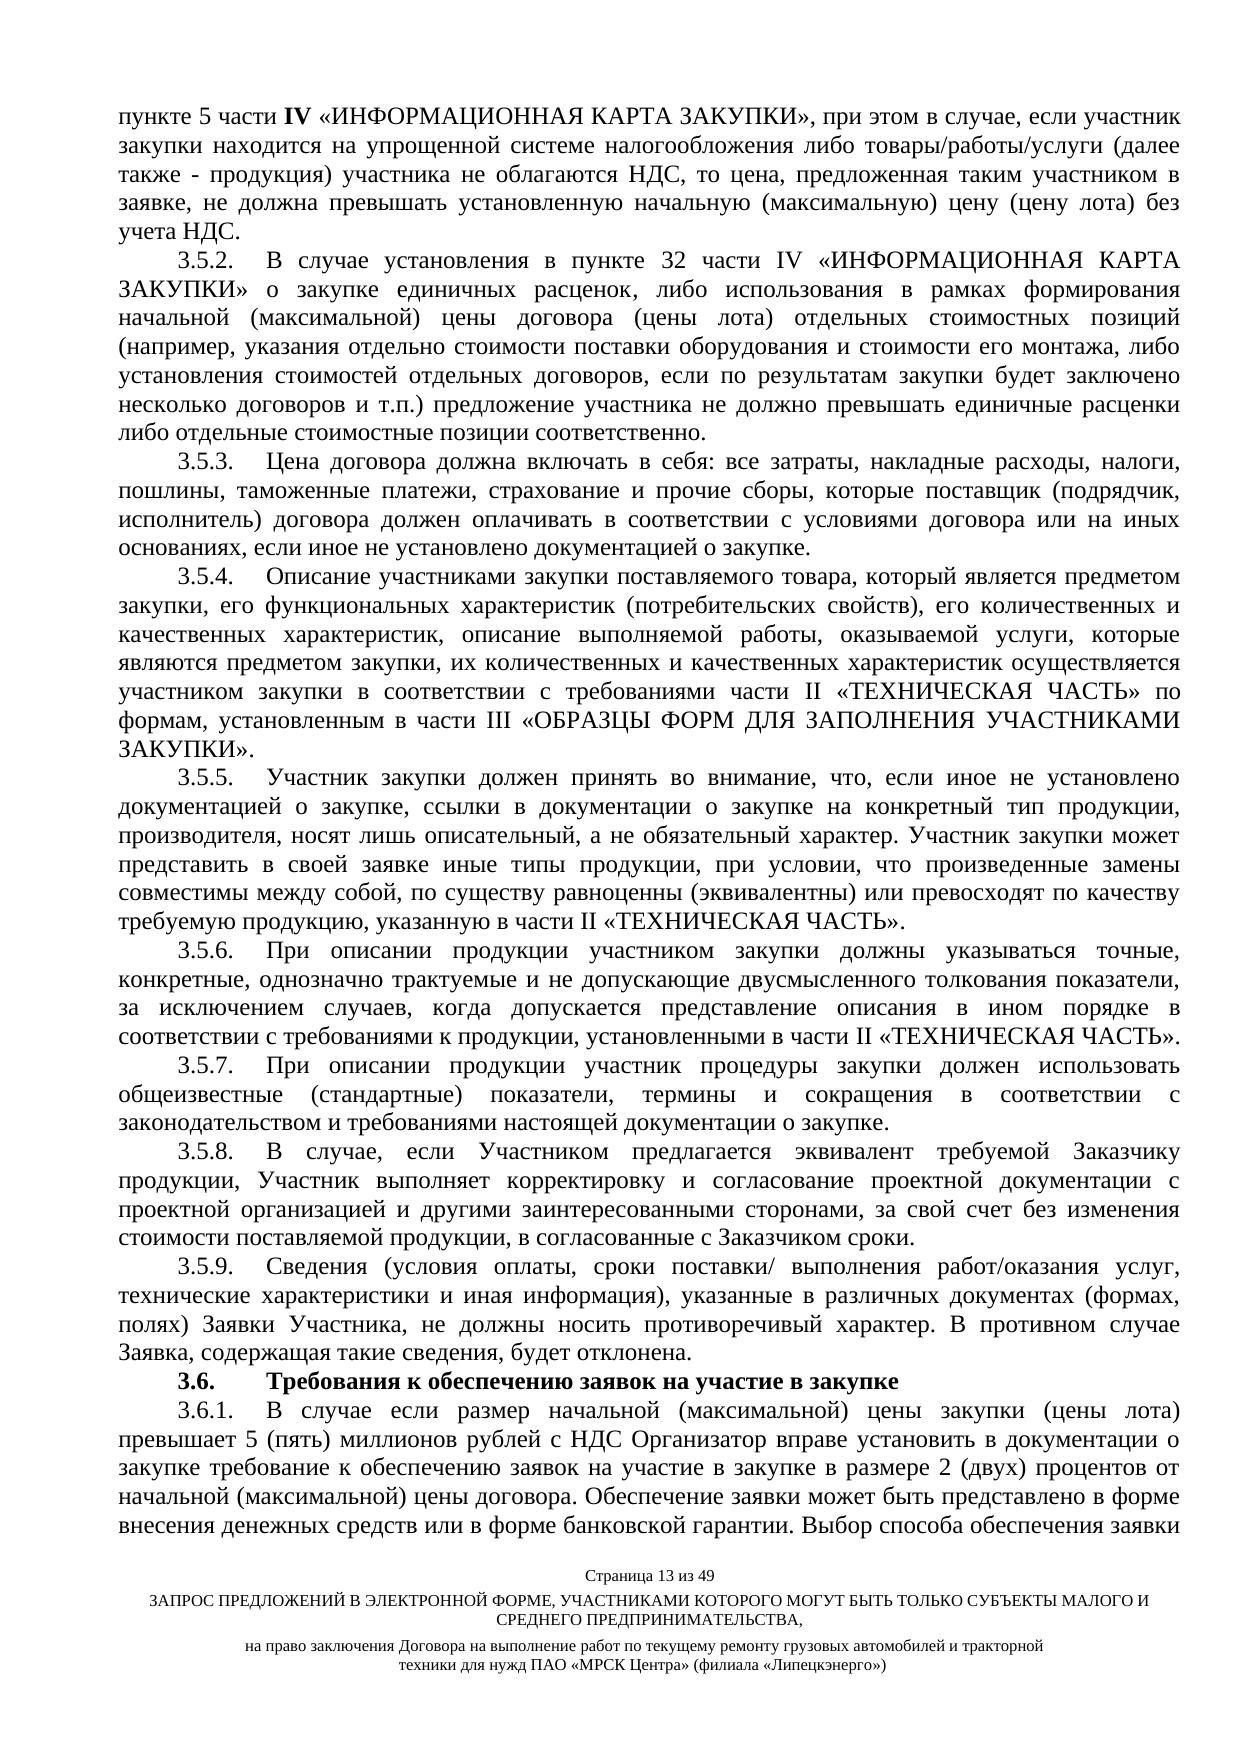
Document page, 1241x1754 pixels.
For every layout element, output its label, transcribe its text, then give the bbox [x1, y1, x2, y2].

subtitle В случае, если Участником предлагается эквивалент требуемой Заказчику продукции, Участник выполняет корректировку и согласование проектной документации с проектной организацией и другими заинтересованными сторонами, за свой счет без изменения стоимости поставляемой продукции, в согласованные с Заказчиком сроки. [118, 1136, 1181, 1251]
subtitle Описание участниками закупки поставляемого товара, который является предметом закупки, его функциональных характеристик (потребительских свойств), его количественных и качественных характеристик, описание выполняемой работы, оказываемой услуги, которые являются предметом закупки, их количественных и качественных характеристик осуществляется участником закупки в соответствии с требованиями части II «ТЕХНИЧЕСКАЯ ЧАСТЬ» по формам, установленным в части III «ОБРАЗЦЫ ФОРМ ДЛЯ ЗАПОЛНЕНИЯ УЧАСТНИКАМИ ЗАКУПКИ». [118, 561, 1181, 762]
subtitle Участник закупки должен принять во внимание, что, если иное не установлено документацией о закупке, ссылки в документации о закупке на конкретный тип продукции, производителя, носят лишь описательный, а не обязательный характер. Участник закупки может представить в своей заявке иные типы продукции, при условии, что произведенные замены совместимы между собой, по существу равноценны (эквивалентны) или превосходят по качеству требуемую продукцию, указанную в части II «ТЕХНИЧЕСКАЯ ЧАСТЬ». [118, 762, 1181, 935]
subtitle Требования к обеспечению заявок на участие в закупке [118, 1366, 1181, 1395]
subtitle При описании продукции участником закупки должны указываться точные, конкретные, однозначно трактуемые и не допускающие двусмысленного толкования показатели, за исключением случаев, когда допускается представление описания в ином порядке в соответствии с требованиями к продукции, установленными в части II «ТЕХНИЧЕСКАЯ ЧАСТЬ». [118, 935, 1181, 1050]
subtitle В случае установления в пункте 32 части IV «ИНФОРМАЦИОННАЯ КАРТА ЗАКУПКИ» о закупке единичных расценок, либо использования в рамках формирования начальной (максимальной) цены договора (цены лота) отдельных стоимостных позиций (например, указания отдельно стоимости поставки оборудования и стоимости его монтажа, либо установления стоимостей отдельных договоров, если по результатам закупки будет заключено несколько договоров и т.п.) предложение участника не должно превышать единичные расценки либо отдельные стоимостные позиции соответственно. [118, 245, 1181, 446]
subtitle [118, 1395, 1181, 1539]
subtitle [118, 101, 1181, 245]
subtitle Сведения (условия оплаты, сроки поставки/ выполнения работ/оказания услуг, технические характеристики и иная информация), указанные в различных документах (формах, полях) Заявки Участника, не должны носить противоречивый характер. В противном случае Заявка, содержащая такие сведения, будет отклонена. [118, 1251, 1181, 1366]
subtitle Цена договора должна включать в себя: все затраты, накладные расходы, налоги, пошлины, таможенные платежи, страхование и прочие сборы, которые поставщик (подрядчик, исполнитель) договора должен оплачивать в соответствии с условиями договора или на иных основаниях, если иное не установлено документацией о закупке. [118, 446, 1181, 561]
subtitle При описании продукции участник процедуры закупки должен использовать общеизвестные (стандартные) показатели, термины и сокращения в соответствии с законодательством и требованиями настоящей документации о закупке. [118, 1050, 1181, 1136]
